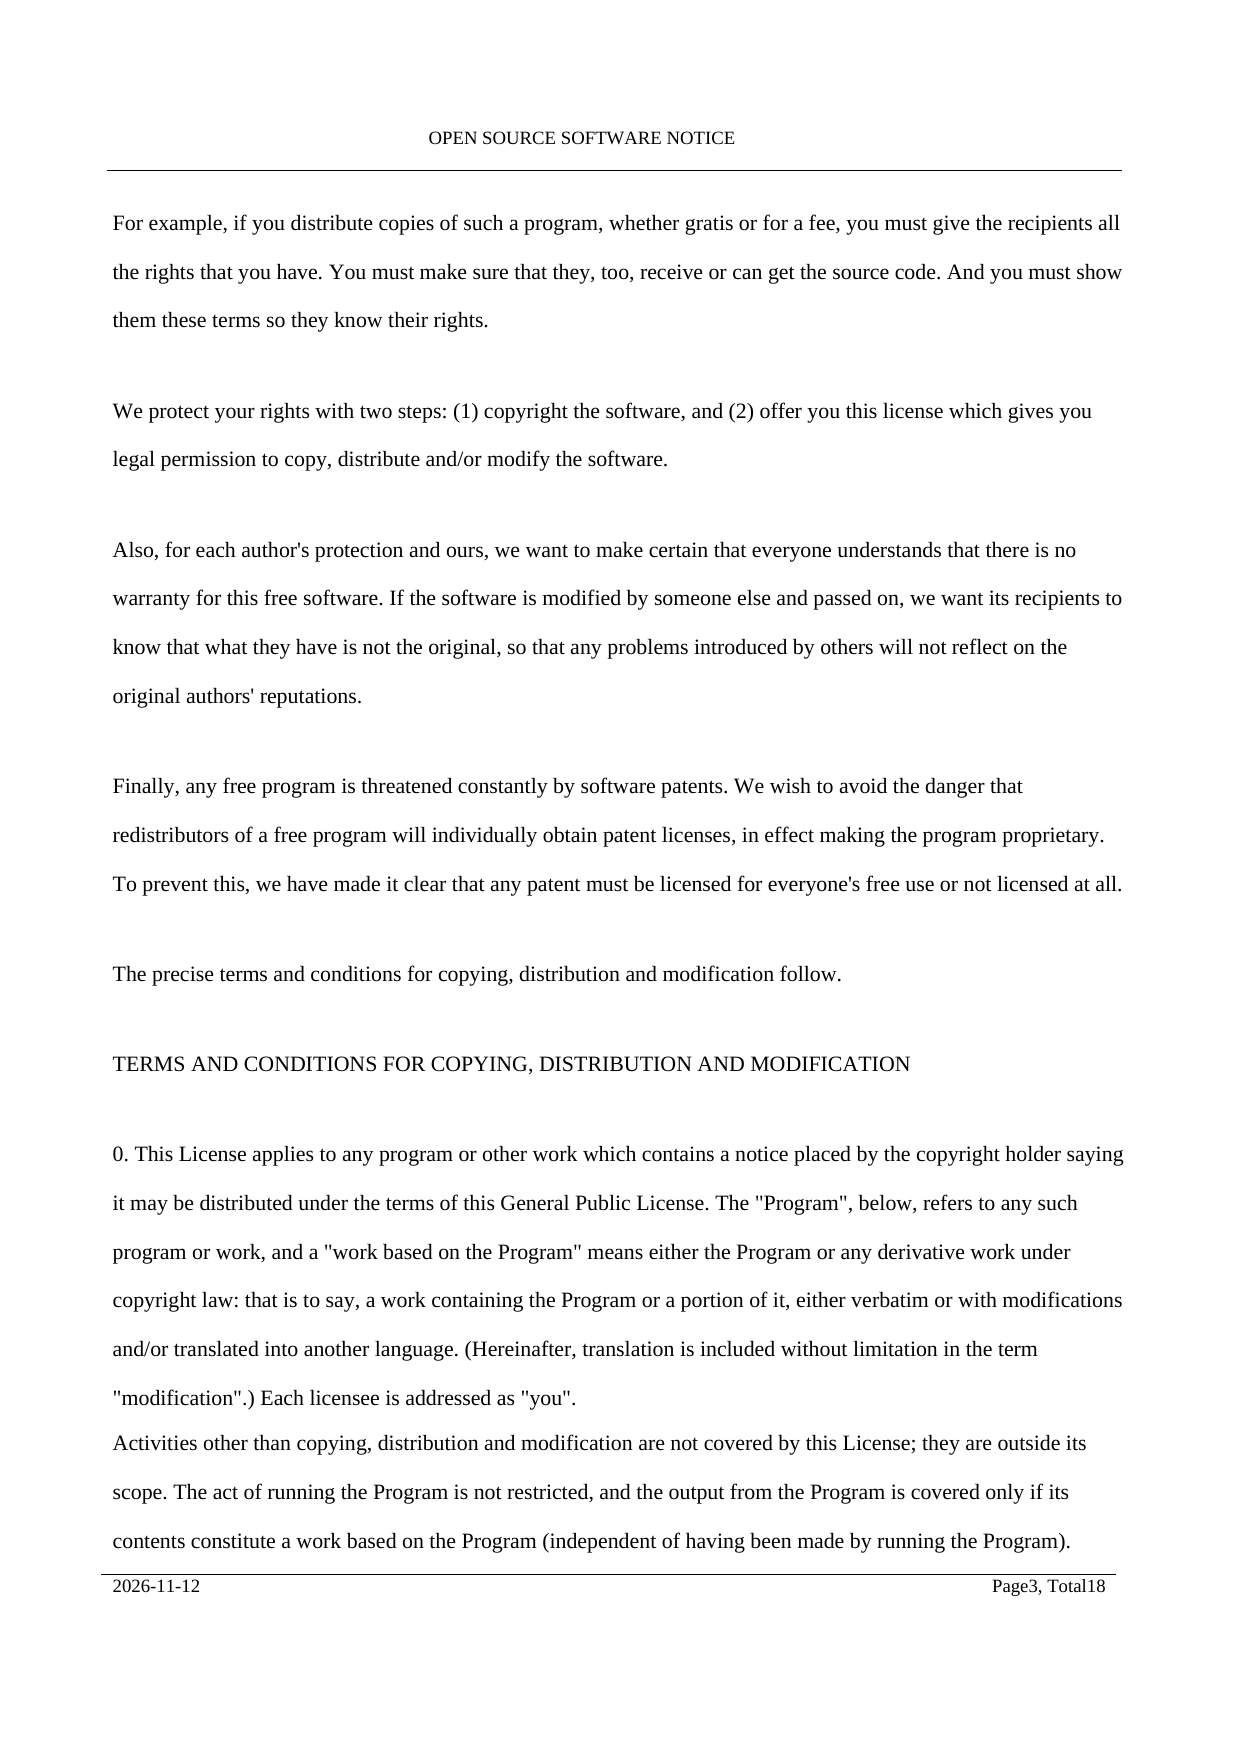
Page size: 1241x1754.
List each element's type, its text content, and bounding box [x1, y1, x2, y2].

text Also, for each author's protection and ours, we want to make certain that everyone understands that there is no warranty for this free software. If the software is modified by someone else and passed on, we want its recipients to know that what they have is not the original, so that any problems introduced by others will not reflect on the original authors' reputations. [112, 533, 1128, 712]
text We protect your rights with two steps: (1) copyright the software, and (2) offer you this license which gives you legal permission to copy, distribute and/or modify the software. [112, 394, 1128, 475]
text Finally, any free program is threatened constantly by software patents. We wish to avoid the danger that redistributors of a free program will individually obtain patent licenses, in effect making the program proprietary. To prevent this, we have made it clear that any patent must be licensed for everyone's free use or not licensed at all. [112, 769, 1128, 899]
text For example, if you distribute copies of such a program, whether gratis or for a fee, you must give the recipients all the rights that you have. You must make sure that they, too, receive or can get the source code. And you must show them these terms so they know their rights. [112, 206, 1128, 336]
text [112, 1426, 1128, 1556]
text The precise terms and conditions for copying, distribution and modification follow. [112, 957, 1128, 990]
text 0. This License applies to any program or other work which contains a notice placed by the copyright holder saying it may be distributed under the terms of this General Public License. The "Program", below, refers to any such program or work, and a "work based on the Program" means either the Program or any derivative work under copyright law: that is to say, a work containing the Program or a portion of it, either verbatim or with modifications and/or translated into another language. (Hereinafter, translation is included without limitation in the term "modification".) Each licensee is addressed as "you". [112, 1138, 1128, 1414]
text TERMS AND CONDITIONS FOR COPYING, DISTRIBUTION AND MODIFICATION [112, 1047, 1128, 1080]
